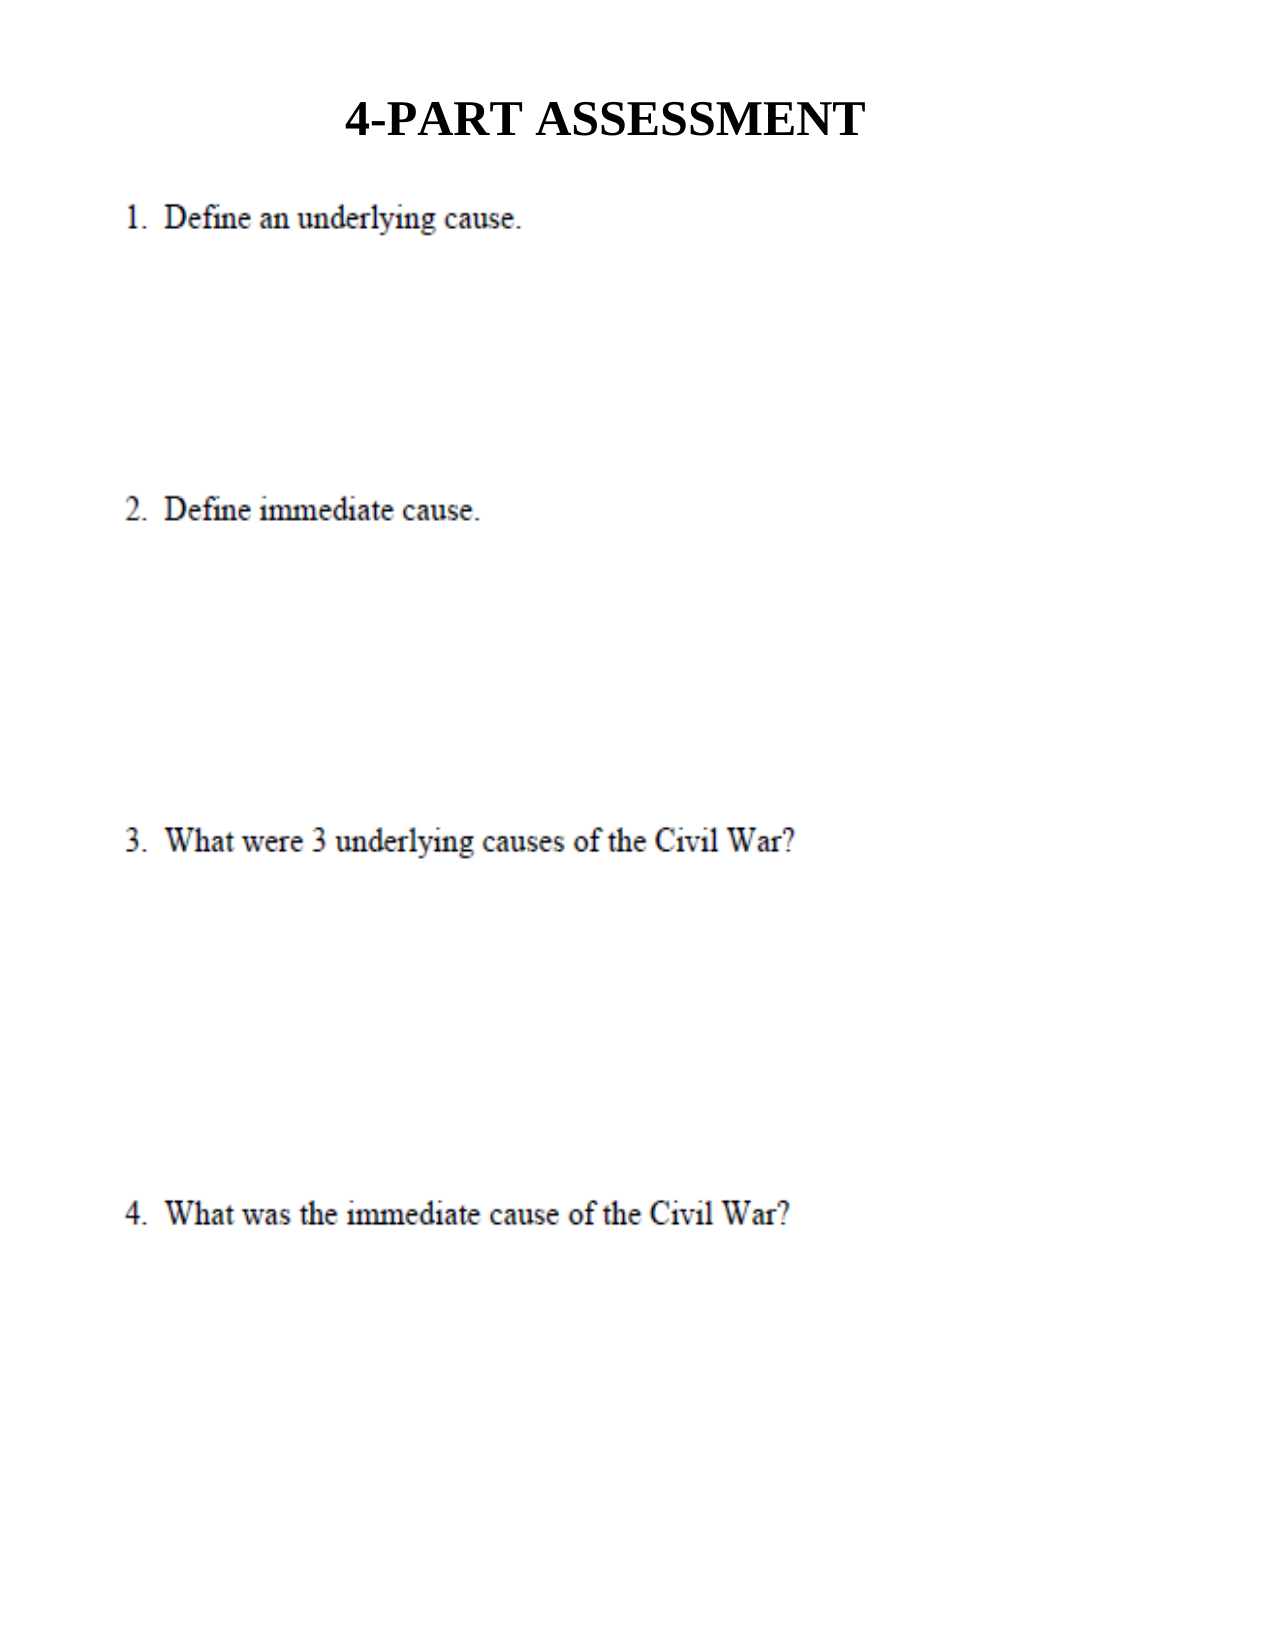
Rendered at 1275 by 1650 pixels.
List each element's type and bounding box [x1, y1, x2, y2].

picture [90, 105, 1125, 1291]
